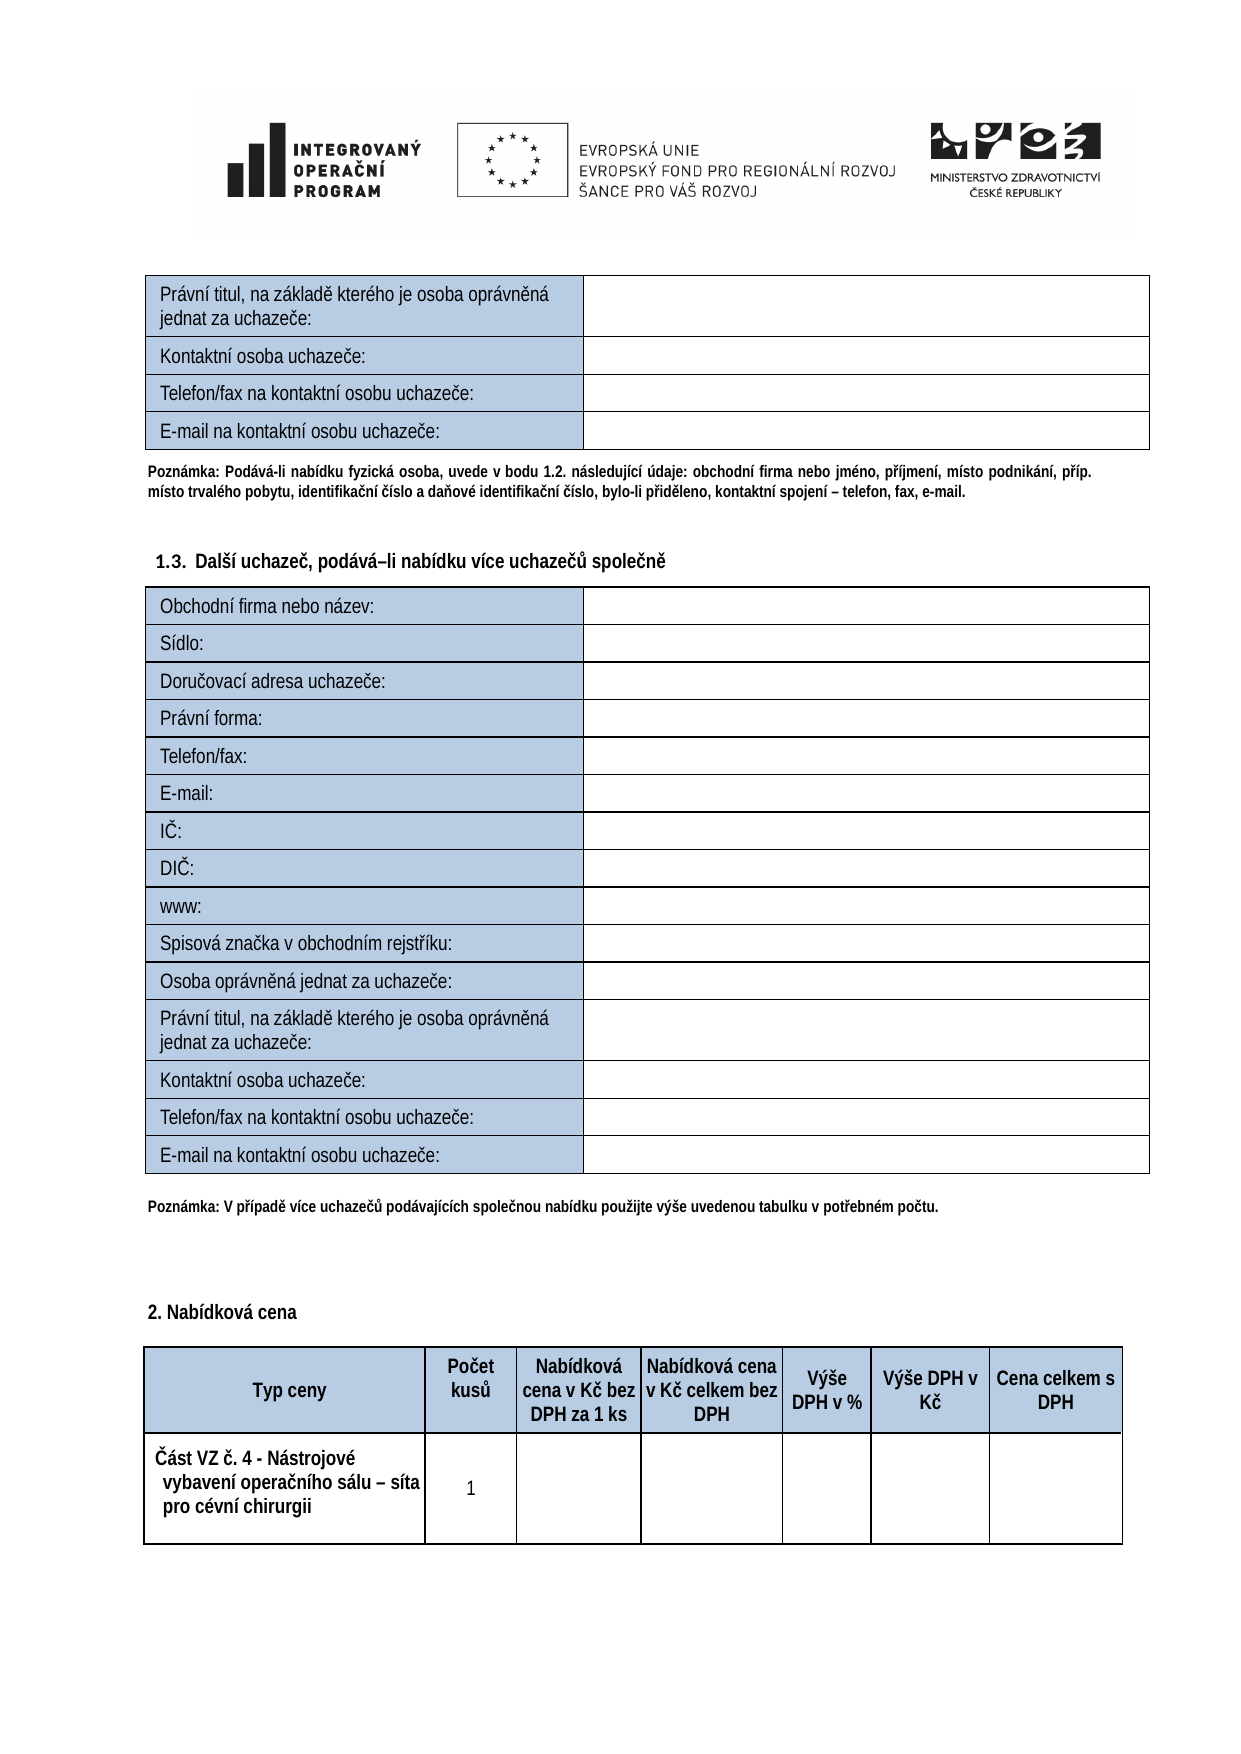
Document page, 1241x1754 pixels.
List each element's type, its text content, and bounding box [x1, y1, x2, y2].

table_cell IČ: [146, 813, 583, 849]
table_cell [584, 1061, 1149, 1098]
table_cell [584, 375, 1149, 411]
table_cell [584, 700, 1149, 736]
table_cell [517, 1434, 640, 1543]
table_header Výše DPH v Kč [872, 1348, 989, 1432]
picture [192, 86, 1137, 234]
table_cell [584, 925, 1149, 961]
table_cell [872, 1434, 989, 1543]
table_cell [584, 1099, 1149, 1135]
table_cell Kontaktní osoba uchazeče: [146, 337, 583, 374]
table_header Počet kusů [426, 1348, 516, 1432]
table_header Cena celkem s DPH [990, 1348, 1122, 1432]
table_cell 1 [426, 1434, 516, 1543]
table_cell [584, 412, 1149, 449]
table_cell [584, 1000, 1149, 1060]
table_cell Spisová značka v obchodním rejstříku: [146, 925, 583, 961]
table_header Výše DPH v % [783, 1348, 870, 1432]
table_cell Právní titul, na základě kterého je osoba oprávněná jednat za uchazeče: [146, 1000, 583, 1060]
table_cell E-mail na kontaktní osobu uchazeče: [146, 1136, 583, 1173]
text Poznámka: Podává-li nabídku fyzická osoba, uvede v bodu 1.2. následující údaje: obchodní firma nebo jméno, příjmení, místo podnikání, příp. místo trvalého pobytu, identifikační číslo a daňové identifikační číslo, bylo-li přiděleno, kontaktní spojení – telefon, fax, e-mail. [148, 462, 1093, 501]
table_cell Osoba oprávněná jednat za uchazeče: [146, 963, 583, 999]
table_cell Právní forma: [146, 700, 583, 736]
table_cell DIČ: [146, 850, 583, 886]
table_cell Část VZ č. 4 - Nástrojové vybavení operačního sálu – síta pro cévní chirurgii [145, 1434, 424, 1543]
table_cell www: [146, 888, 583, 924]
table_cell Telefon/fax na kontaktní osobu uchazeče: [146, 375, 583, 411]
table_cell Telefon/fax: [146, 738, 583, 774]
table_header Obchodní firma nebo název: [146, 588, 583, 624]
table_header [584, 588, 1149, 624]
table_cell [584, 337, 1149, 374]
list Další uchazeč, podává–li nabídku více uchazečů společně [154, 545, 1093, 574]
table_header Typ ceny [145, 1348, 424, 1432]
table_cell Právní titul, na základě kterého je osoba oprávněná jednat za uchazeče: [146, 276, 583, 336]
table_cell Telefon/fax na kontaktní osobu uchazeče: [146, 1099, 583, 1135]
text 2. Nabídková cena [148, 1295, 1093, 1324]
table_cell [584, 850, 1149, 886]
table_cell Doručovací adresa uchazeče: [146, 663, 583, 699]
table_cell [584, 888, 1149, 924]
table_cell [584, 813, 1149, 849]
table_cell [990, 1432, 1122, 1543]
table_cell E-mail: [146, 775, 583, 811]
table_cell [584, 775, 1149, 811]
table_cell [584, 963, 1149, 999]
table_header Nabídková cena v Kč celkem bez DPH [642, 1348, 782, 1432]
table_cell [642, 1434, 782, 1543]
table_cell [584, 276, 1149, 336]
table_cell Sídlo: [146, 625, 583, 661]
table_header Nabídková cena v Kč bez DPH za 1 ks [517, 1348, 640, 1432]
table_cell E-mail na kontaktní osobu uchazeče: [146, 412, 583, 449]
table_cell [584, 738, 1149, 774]
table_cell [584, 1136, 1149, 1173]
table_cell [584, 663, 1149, 699]
text Poznámka: V případě více uchazečů podávajících společnou nabídku použijte výše uvedenou tabulku v potřebném počtu. [148, 1186, 1093, 1216]
table_cell Kontaktní osoba uchazeče: [146, 1061, 583, 1098]
table_cell [783, 1434, 870, 1543]
table_cell [584, 625, 1149, 661]
